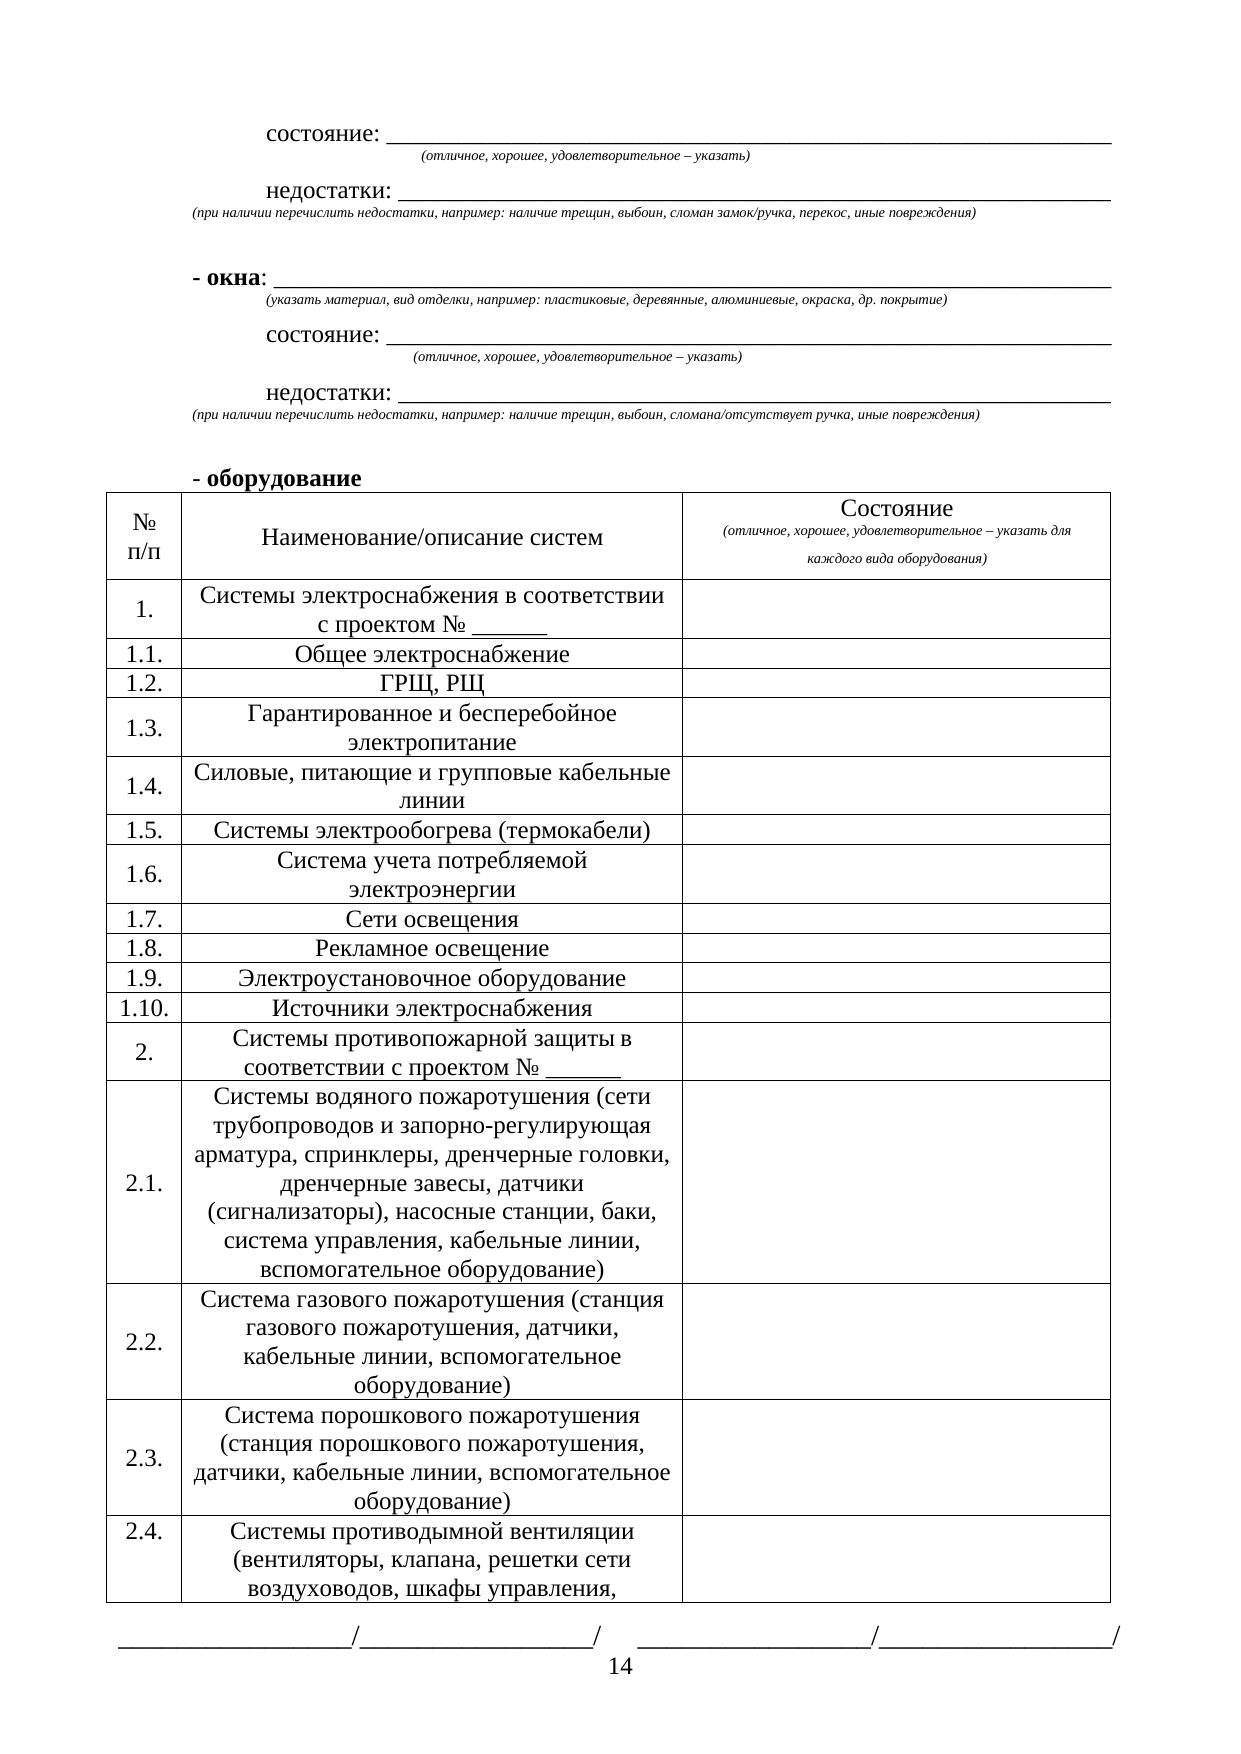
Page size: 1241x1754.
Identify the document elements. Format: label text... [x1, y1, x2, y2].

table_cell [683, 934, 1110, 962]
table_cell [683, 1516, 1110, 1602]
table_cell 1.1. [107, 639, 181, 667]
text (указать материал, вид отделки, например: пластиковые, деревянные, алюминиевые, окраска, др. покрытие) [118, 291, 1122, 319]
table_cell [683, 639, 1110, 667]
table_cell [683, 757, 1110, 814]
table_cell 1.3. [107, 698, 181, 756]
table_cell [683, 669, 1110, 697]
table_cell Силовые, питающие и групповые кабельные линии [182, 757, 682, 814]
table_header Состояние (отличное, хорошее, удовлетворительное – указать для каждого вида оборудования) [683, 493, 1110, 579]
table_cell [683, 1023, 1110, 1080]
table_cell [683, 580, 1110, 638]
text - оборудование [118, 463, 1122, 492]
table_cell 2.3. [107, 1400, 181, 1515]
table_cell 2.1. [107, 1081, 181, 1283]
text (при наличии перечислить недостатки, например: наличие трещин, выбоин, сломан замок/ручка, перекос, иные повреждения) [118, 204, 1122, 233]
text недостатки: _________________________________________________________ [118, 377, 1122, 406]
table_cell Электроустановочное оборудование [182, 963, 682, 992]
table_cell [683, 963, 1110, 992]
table_cell Системы электроснабжения в соответствии с проектом № ______ [182, 580, 682, 638]
table_cell [683, 904, 1110, 932]
table_cell 2. [107, 1023, 181, 1080]
table_cell 2.2. [107, 1284, 181, 1399]
table_cell Система порошкового пожаротушения (станция порошкового пожаротушения, датчики, кабельные линии, вспомогательное оборудование) [182, 1400, 682, 1515]
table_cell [182, 1516, 682, 1602]
table_cell ГРЩ, РЩ [182, 669, 682, 697]
table_cell Система учета потребляемой электроэнергии [182, 845, 682, 903]
table_cell Гарантированное и бесперебойное электропитание [182, 698, 682, 756]
text (отличное, хорошее, удовлетворительное – указать) [118, 147, 1122, 176]
table_cell [683, 845, 1110, 903]
text (при наличии перечислить недостатки, например: наличие трещин, выбоин, сломана/отсутствует ручка, иные повреждения) [118, 406, 1122, 434]
table_cell 1. [107, 580, 181, 638]
table_cell Рекламное освещение [182, 934, 682, 962]
table_cell [683, 815, 1110, 844]
text состояние: __________________________________________________________ [118, 118, 1122, 147]
table_cell Системы противопожарной защиты в соответствии с проектом № ______ [182, 1023, 682, 1080]
text состояние: __________________________________________________________ [118, 319, 1122, 348]
table_cell Источники электроснабжения [182, 993, 682, 1022]
table_cell [683, 1284, 1110, 1399]
table_cell 1.10. [107, 993, 181, 1022]
table_cell Сети освещения [182, 904, 682, 932]
table_cell 1.9. [107, 963, 181, 992]
table_cell 1.4. [107, 757, 181, 814]
table_header Наименование/описание систем [182, 493, 682, 579]
text недостатки: _________________________________________________________ [118, 176, 1122, 204]
table_cell [683, 1081, 1110, 1283]
table_cell 1.5. [107, 815, 181, 844]
text - окна: ___________________________________________________________________ [118, 262, 1122, 291]
text (отличное, хорошее, удовлетворительное – указать) [118, 348, 1122, 377]
table_cell Система газового пожаротушения (станция газового пожаротушения, датчики, кабельные линии, вспомогательное оборудование) [182, 1284, 682, 1399]
table_cell 1.8. [107, 934, 181, 962]
table_cell Системы электрообогрева (термокабели) [182, 815, 682, 844]
table_cell Системы водяного пожаротушения (сети трубопроводов и запорно-регулирующая арматура, спринклеры, дренчерные головки, дренчерные завесы, датчики (сигнализаторы), насосные станции, баки, система управления, кабельные линии, вспомогательное оборудование) [182, 1081, 682, 1283]
table_cell [683, 1400, 1110, 1515]
table_cell Общее электроснабжение [182, 639, 682, 667]
table_cell [683, 993, 1110, 1022]
table_cell 2.4. [107, 1516, 181, 1602]
table_cell 1.2. [107, 669, 181, 697]
table_cell 1.7. [107, 904, 181, 932]
table_cell [683, 698, 1110, 756]
table_header № п/п [107, 493, 181, 579]
table_cell 1.6. [107, 845, 181, 903]
